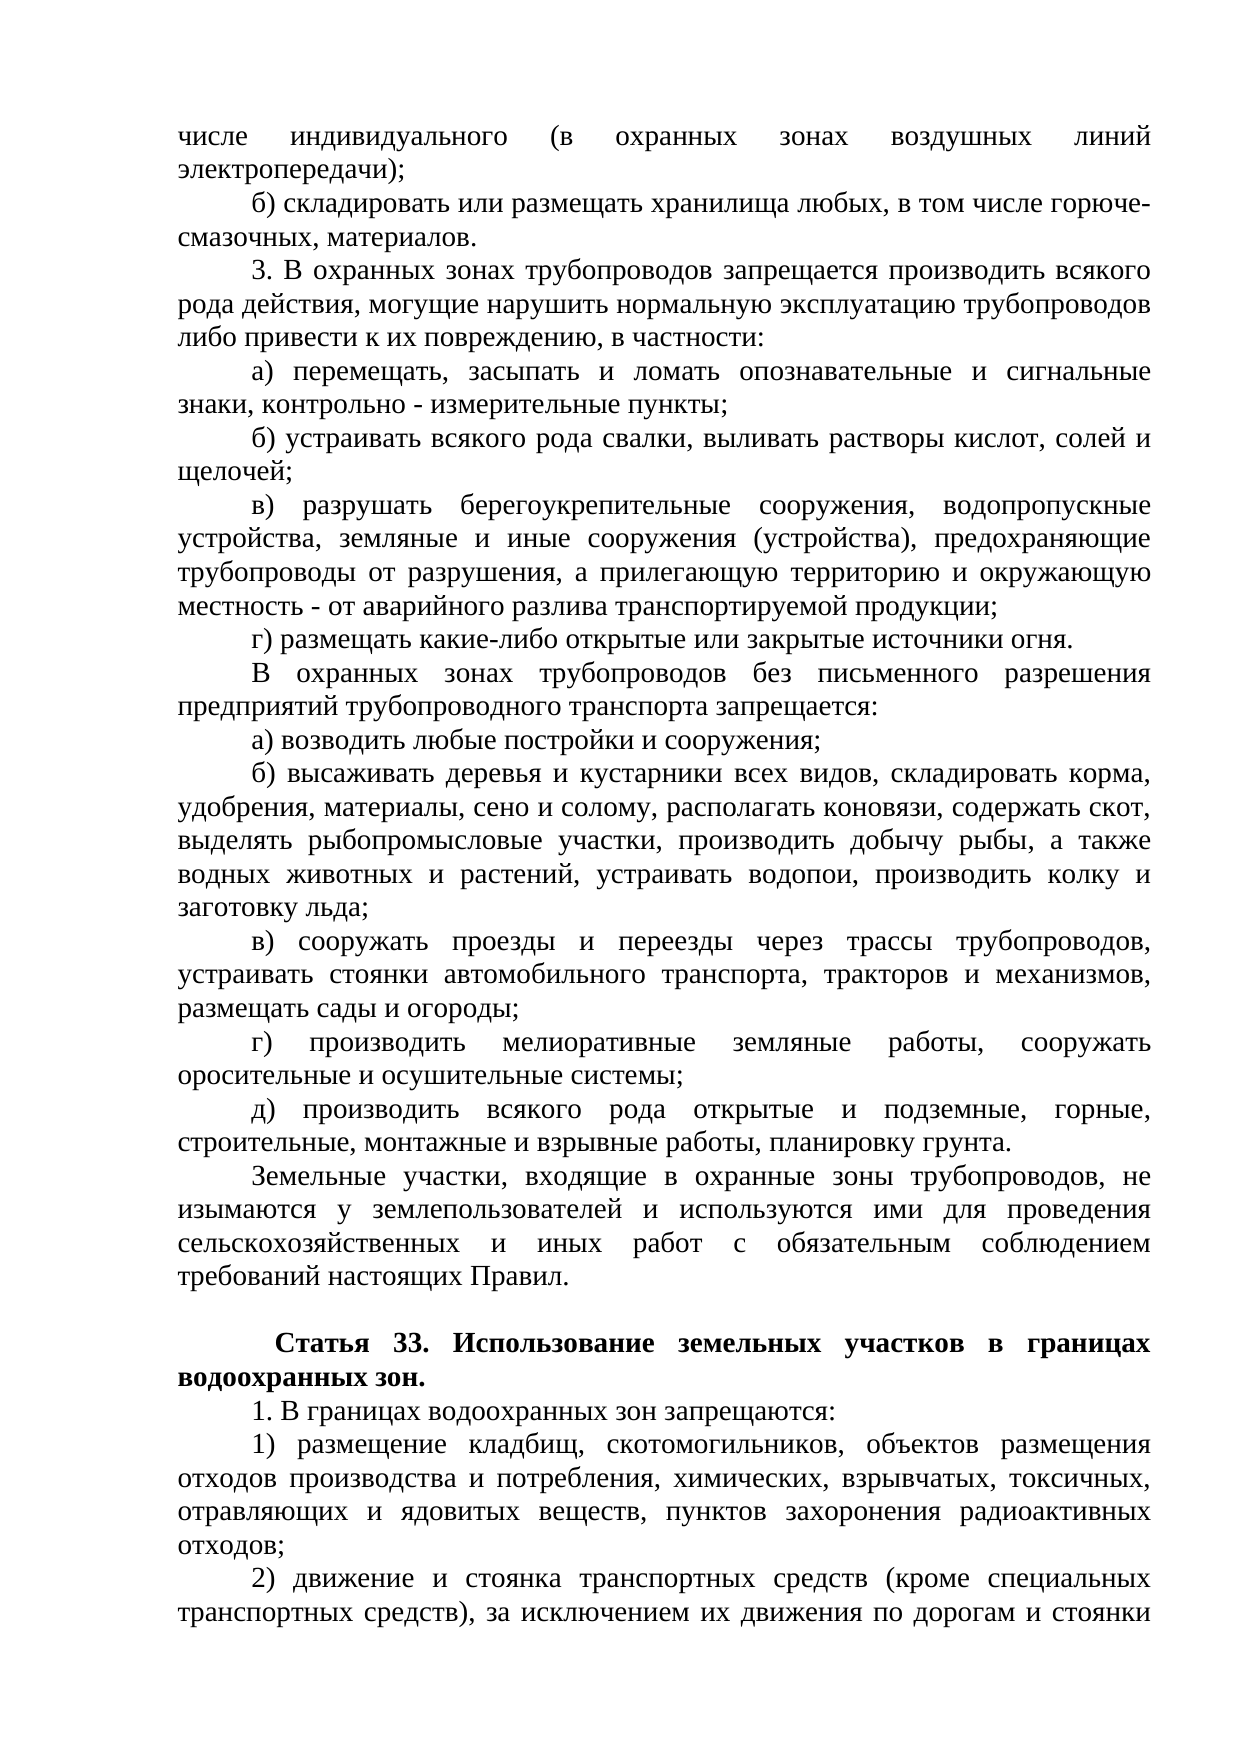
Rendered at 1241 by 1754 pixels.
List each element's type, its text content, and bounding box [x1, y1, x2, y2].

text б) устраивать всякого рода свалки, выливать растворы кислот, солей и щелочей; [177, 420, 1152, 487]
text б) складировать или размещать хранилища любых, в том числе горюче-смазочных, материалов. [177, 185, 1152, 252]
text 1) размещение кладбищ, скотомогильников, объектов размещения отходов производства и потребления, химических, взрывчатых, токсичных, отравляющих и ядовитых веществ, пунктов захоронения радиоактивных отходов; [177, 1426, 1152, 1560]
text 3. В охранных зонах трубопроводов запрещается производить всякого рода действия, могущие нарушить нормальную эксплуатацию трубопроводов либо привести к их повреждению, в частности: [177, 252, 1152, 353]
text в) сооружать проезды и переезды через трассы трубопроводов, устраивать стоянки автомобильного транспорта, тракторов и механизмов, размещать сады и огороды; [177, 923, 1152, 1024]
text Земельные участки, входящие в охранные зоны трубопроводов, не изымаются у землепользователей и используются ими для проведения сельскохозяйственных и иных работ с обязательным соблюдением требований настоящих Правил. [177, 1158, 1152, 1292]
text б) высаживать деревья и кустарники всех видов, складировать корма, удобрения, материалы, сено и солому, располагать коновязи, содержать скот, выделять рыбопромысловые участки, производить добычу рыбы, а также водных животных и растений, устраивать водопои, производить колку и заготовку льда; [177, 755, 1152, 923]
text а) возводить любые постройки и сооружения; [177, 722, 1152, 755]
text В охранных зонах трубопроводов без письменного разрешения предприятий трубопроводного транспорта запрещается: [177, 655, 1152, 722]
text в) разрушать берегоукрепительные сооружения, водопропускные устройства, земляные и иные сооружения (устройства), предохраняющие трубопроводы от разрушения, а прилегающую территорию и окружающую местность - от аварийного разлива транспортируемой продукции; [177, 487, 1152, 621]
text г) производить мелиоративные земляные работы, сооружать оросительные и осушительные системы; [177, 1024, 1152, 1091]
text г) размещать какие-либо открытые или закрытые источники огня. [177, 621, 1152, 655]
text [177, 118, 1152, 185]
text д) производить всякого рода открытые и подземные, горные, строительные, монтажные и взрывные работы, планировку грунта. [177, 1091, 1152, 1158]
text 1. В границах водоохранных зон запрещаются: [177, 1393, 1152, 1426]
text Статья 33. Использование земельных участков в границах водоохранных зон. [177, 1326, 1152, 1393]
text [177, 1560, 1152, 1627]
text а) перемещать, засыпать и ломать опознавательные и сигнальные знаки, контрольно - измерительные пункты; [177, 353, 1152, 420]
